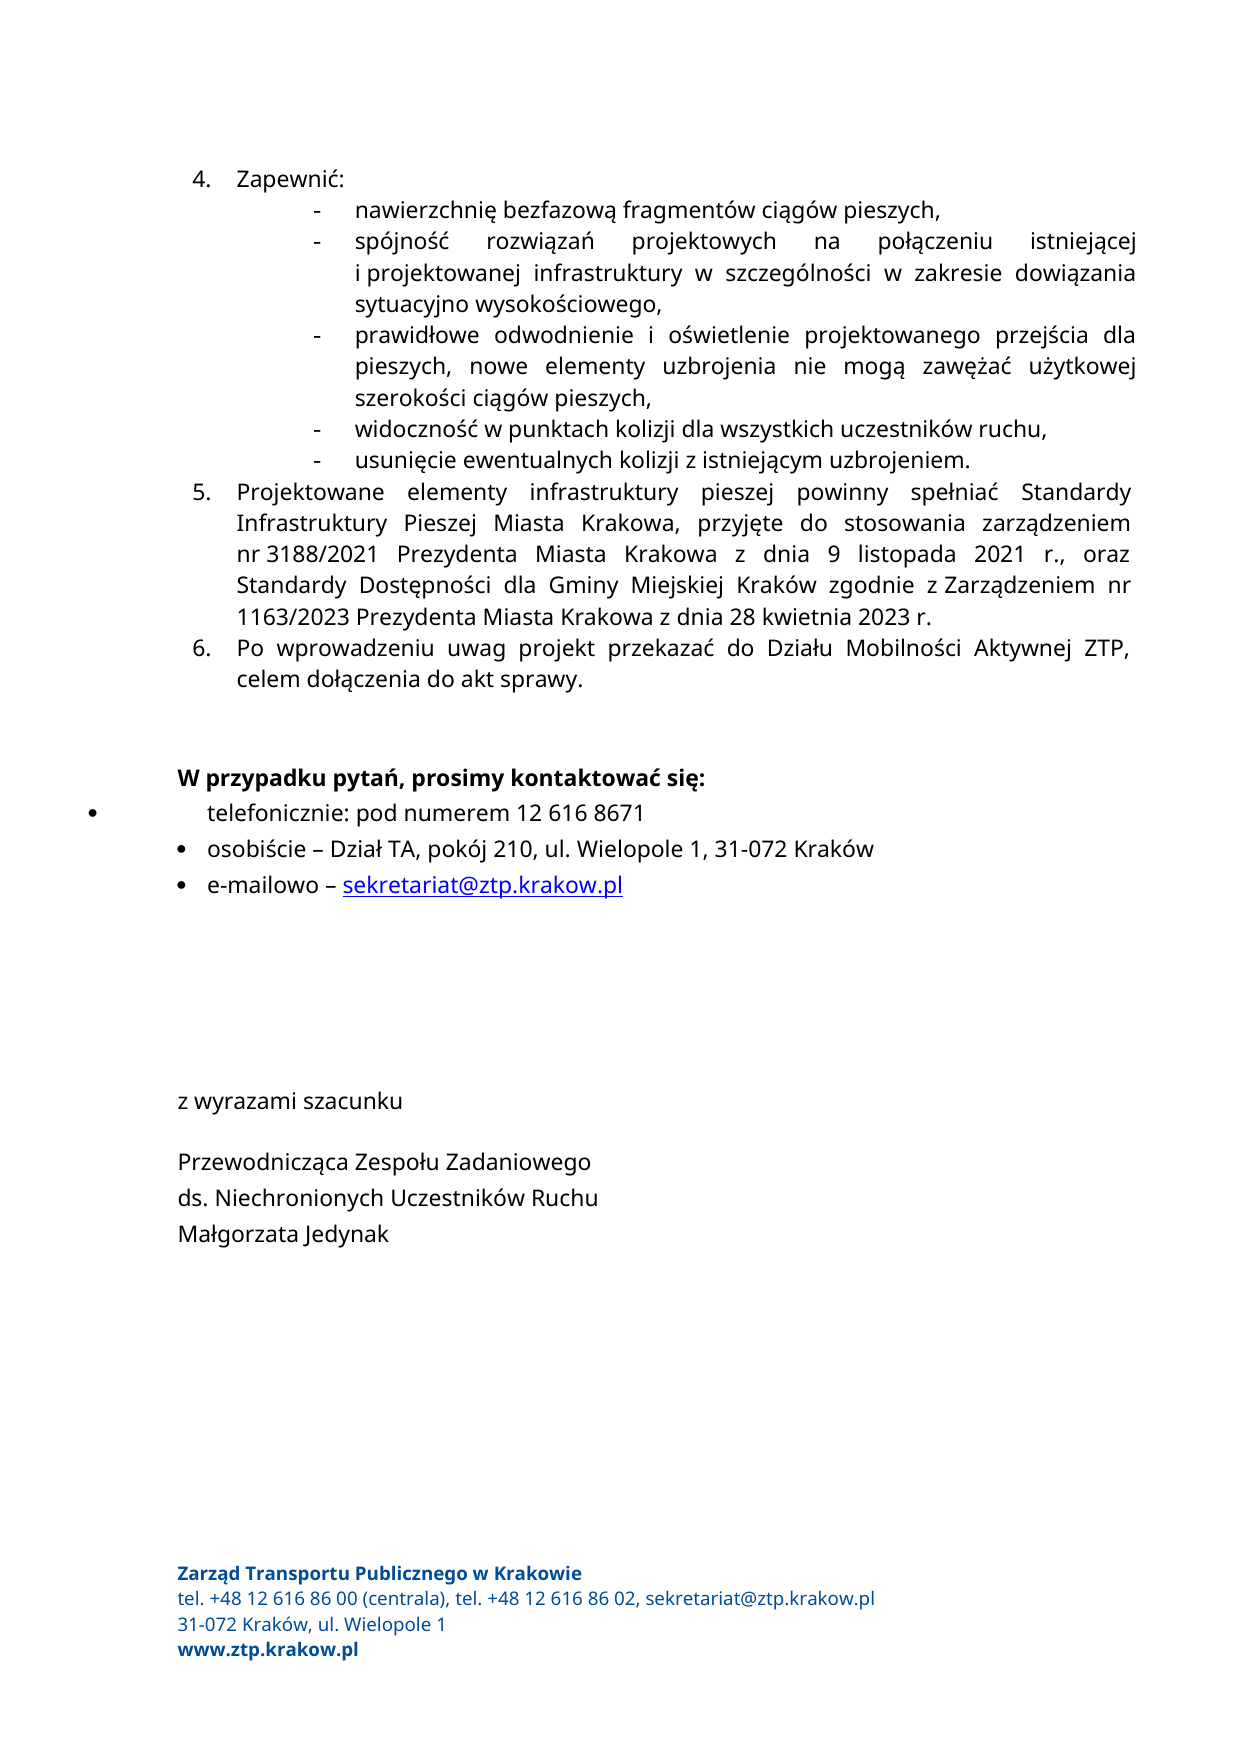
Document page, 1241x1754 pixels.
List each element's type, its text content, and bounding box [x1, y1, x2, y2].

text Małgorzata Jedynak [177, 1218, 1137, 1249]
list spójność rozwiązań projektowych na połączeniu istniejącej i projektowanej infrastruktury w szczególności w zakresie dowiązania sytuacyjno wysokościowego, [310, 225, 1137, 319]
text Przewodnicząca Zespołu Zadaniowego [177, 1146, 1137, 1177]
list Zapewnić: [192, 162, 1131, 194]
list Po wprowadzeniu uwag projekt przekazać do Działu Mobilności Aktywnej ZTP, celem dołączenia do akt sprawy. [192, 632, 1131, 694]
text W przypadku pytań, prosimy kontaktować się: [89, 761, 1137, 793]
text ds. Niechronionych Uczestników Ruchu [177, 1182, 1137, 1213]
list telefonicznie: pod numerem 12 616 8671 [89, 797, 1137, 829]
list nawierzchnię bezfazową fragmentów ciągów pieszych, [310, 194, 1137, 225]
list prawidłowe odwodnienie i oświetlenie projektowanego przejścia dla pieszych, nowe elementy uzbrojenia nie mogą zawężać użytkowej szerokości ciągów pieszych, [310, 319, 1137, 413]
list Projektowane elementy infrastruktury pieszej powinny spełniać Standardy Infrastruktury Pieszej Miasta Krakowa, przyjęte do stosowania zarządzeniem nr 3188/2021 Prezydenta Miasta Krakowa z dnia 9 listopada 2021 r., oraz Standardy Dostępności dla Gminy Miejskiej Kraków zgodnie z Zarządzeniem nr 1163/2023 Prezydenta Miasta Krakowa z dnia 28 kwietnia 2023 r. [192, 476, 1131, 632]
text z wyrazami szacunku [177, 1085, 1137, 1116]
list widoczność w punktach kolizji dla wszystkich uczestników ruchu, [310, 413, 1137, 444]
list usunięcie ewentualnych kolizji z istniejącym uzbrojeniem. [310, 444, 1137, 476]
list e-mailowo – sekretariat@ztp.krakow.pl [89, 869, 1137, 901]
list osobiście – Dział TA, pokój 210, ul. Wielopole 1, 31-072 Kraków [177, 833, 1137, 864]
